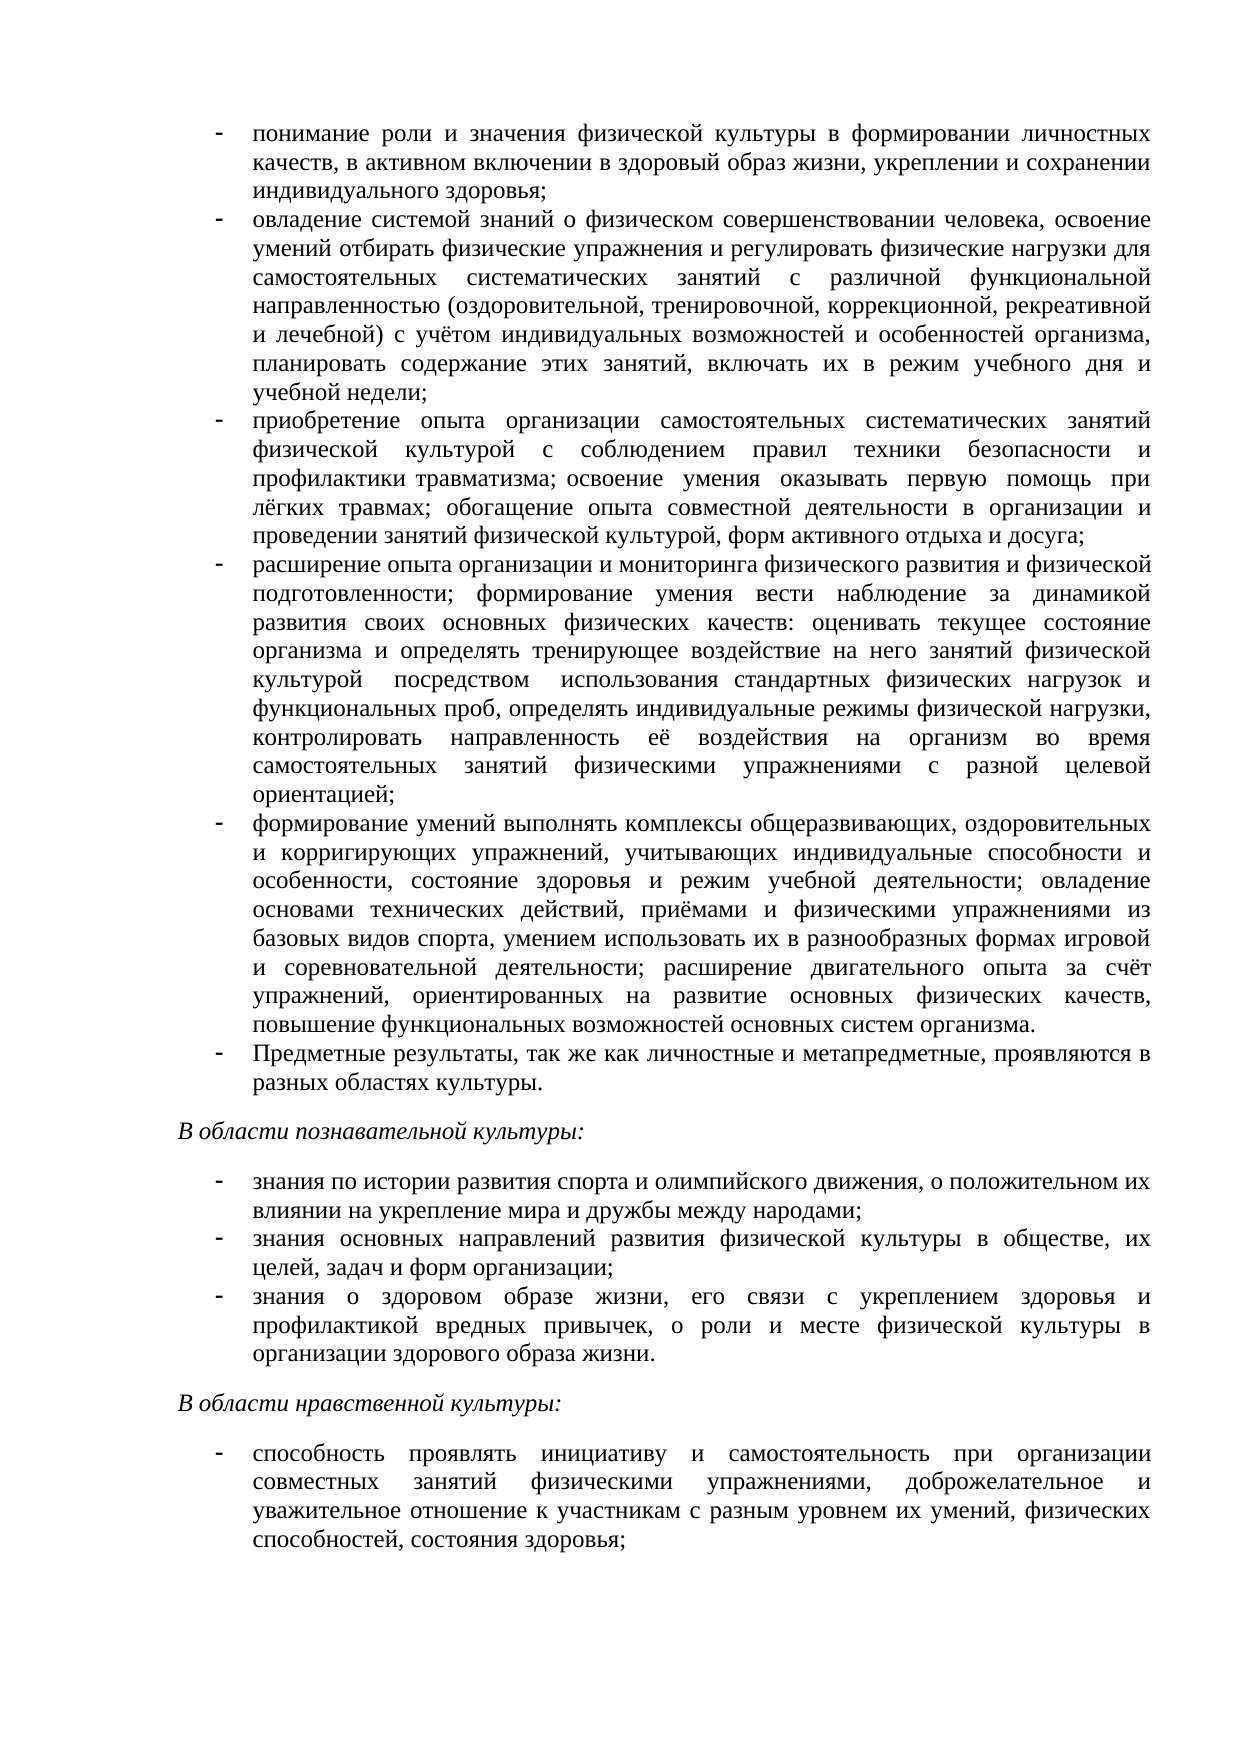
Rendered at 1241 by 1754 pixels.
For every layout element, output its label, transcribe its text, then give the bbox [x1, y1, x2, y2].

list Предметные результаты, так же как личностные и метапредметные, проявляются в разных областях культуры. [215, 1038, 1152, 1096]
list понимание роли и значения физической культуры в формировании личностных качеств, в активном включении в здоровый образ жизни, укреплении и сохранении индивидуального здоровья; [215, 118, 1152, 204]
list приобретение опыта организации самостоятельных систематических занятий физической культурой с соблюдением правил техники безопасности и профилактики травматизма; освоение умения оказывать первую помощь при лёгких травмах; обогащение опыта совместной деятельности в организации и проведении занятий физической культурой, форм активного отдыха и досуга; [215, 406, 1152, 549]
list знания основных направлений развития физической культуры в обществе, их целей, задач и форм организации; [215, 1223, 1152, 1281]
list расширение опыта организации и мониторинга физического развития и физической подготовленности; формирование умения вести наблюдение за динамикой развития своих основных физических качеств: оценивать текущее состояние организма и определять тренирующее воздействие на него занятий физической культурой посредством использования стандартных физических нагрузок и функциональных проб, определять индивидуальные режимы физической нагрузки, контролировать направленность её воздействия на организм во время самостоятельных занятий физическими упражнениями с разной целевой ориентацией; [215, 549, 1152, 808]
list знания по истории развития спорта и олимпийского движения, о положительном их влиянии на укрепление мира и дружбы между народами; [215, 1166, 1152, 1223]
list формирование умений выполнять комплексы общеразвивающих, оздоровительных и корригирующих упражнений, учитывающих индивидуальные способности и особенности, состояние здоровья и режим учебной деятельности; овладение основами технических действий, приёмами и физическими упражнениями из базовых видов спорта, умением использовать их в разнообразных формах игровой и соревновательной деятельности; расширение двигательного опыта за счёт упражнений, ориентированных на развитие основных физических качеств, повышение функциональных возможностей основных систем организма. [215, 808, 1152, 1038]
list способность проявлять инициативу и самостоятельность при организации совместных занятий физическими упражнениями, доброжелательное и уважительное отношение к участникам с разным уровнем их умений, физических способностей, состояния здоровья; [215, 1438, 1152, 1553]
text В области нравственной культуры: [177, 1388, 1152, 1417]
list овладение системой знаний о физическом совершенствовании человека, освоение умений отбирать физические упражнения и регулировать физические нагрузки для самостоятельных систематических занятий с различной функциональной направленностью (оздоровительной, тренировочной, коррекционной, рекреативной и лечебной) с учётом индивидуальных возможностей и особенностей организма, планировать содержание этих занятий, включать их в режим учебного дня и учебной недели; [215, 204, 1152, 406]
text В области познавательной культуры: [177, 1116, 1152, 1145]
list знания о здоровом образе жизни, его связи с укреплением здоровья и профилактикой вредных привычек, о роли и месте физической культуры в организации здорового образа жизни. [215, 1281, 1152, 1367]
